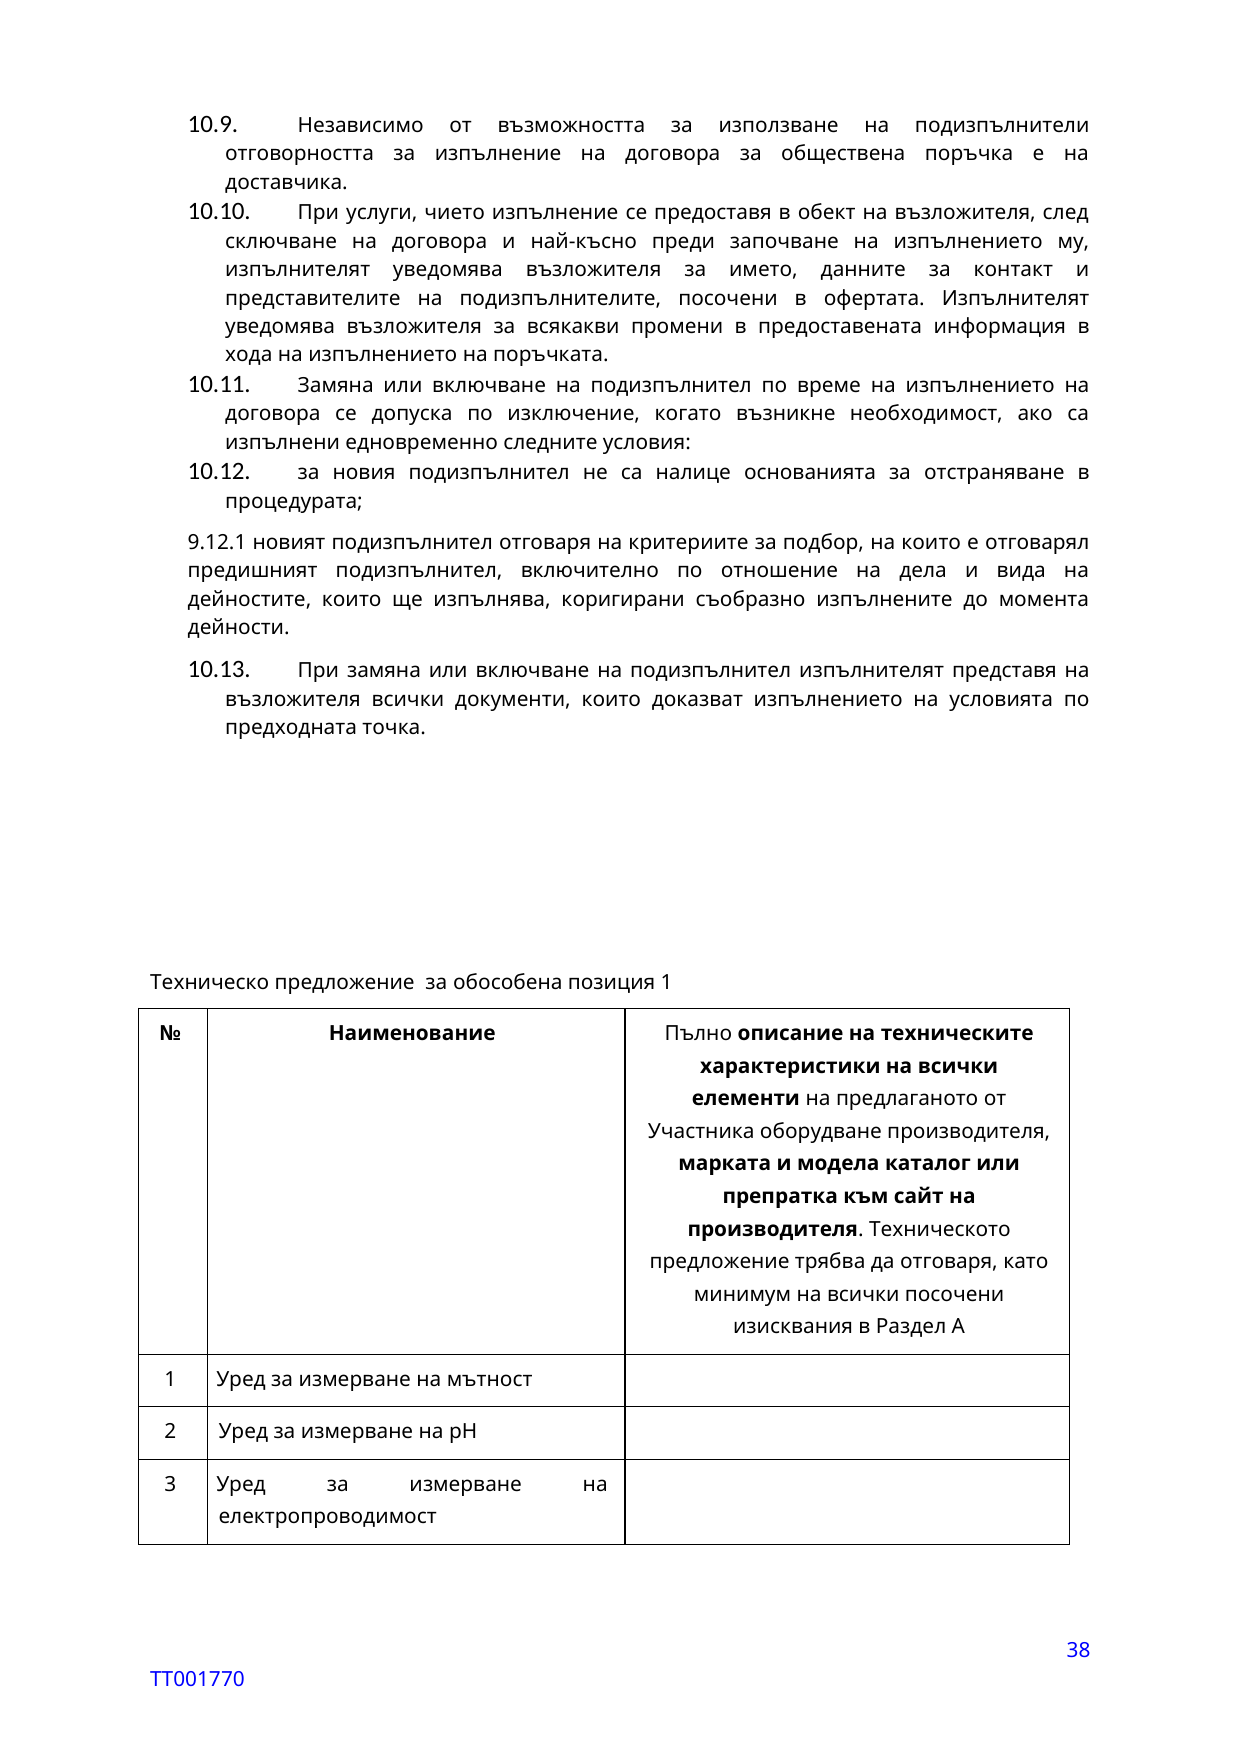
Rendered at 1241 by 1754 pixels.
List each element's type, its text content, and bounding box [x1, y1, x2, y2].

table_cell [626, 1407, 1069, 1459]
table_cell Уред за измерване на мътност [208, 1355, 624, 1406]
list Замяна или включване на подизпълнител по време на изпълнението на договора се допуска по изключение, когато възникне необходимост, ако са изпълнени едновременно следните условия: [187, 368, 1090, 455]
list При замяна или включване на подизпълнител изпълнителят представя на възложителя всички документи, които доказват изпълнението на условията по предходната точка. [187, 653, 1090, 741]
list Независимо от възможността за използване на подизпълнители отговорността за изпълнение на договора за обществена поръчка е на доставчика. [187, 108, 1090, 195]
table_cell [626, 1355, 1069, 1406]
text Техническо предложение за обособена позиция 1 [150, 967, 1090, 995]
text 9.12.1 новият подизпълнител отговаря на критериите за подбор, на които е отговарял предишният подизпълнител, включително по отношение на дела и вида на дейностите, които ще изпълнява, коригирани съобразно изпълнените до момента дейности. [187, 527, 1090, 641]
list за новия подизпълнител не са налице основанията за отстраняване в процедурата; [187, 455, 1090, 514]
table_cell Уред за измерване на рН [208, 1407, 624, 1459]
table_cell 1 [139, 1355, 207, 1406]
table_cell [626, 1460, 1069, 1544]
table_cell 3 [139, 1460, 207, 1544]
table_cell 2 [139, 1407, 207, 1459]
table_header Наименование [208, 1009, 624, 1354]
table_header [626, 1009, 1069, 1354]
table_cell Уред за измерване на електропроводимост [208, 1460, 624, 1544]
table_header № [139, 1009, 207, 1354]
list При услуги, чието изпълнение се предоставя в обект на възложителя, след сключване на договора и най-късно преди започване на изпълнението му, изпълнителят уведомява възложителя за името, данните за контакт и представителите на подизпълнителите, посочени в офертата. Изпълнителят уведомява възложителя за всякакви промени в предоставената информация в хода на изпълнението на поръчката. [187, 195, 1090, 368]
